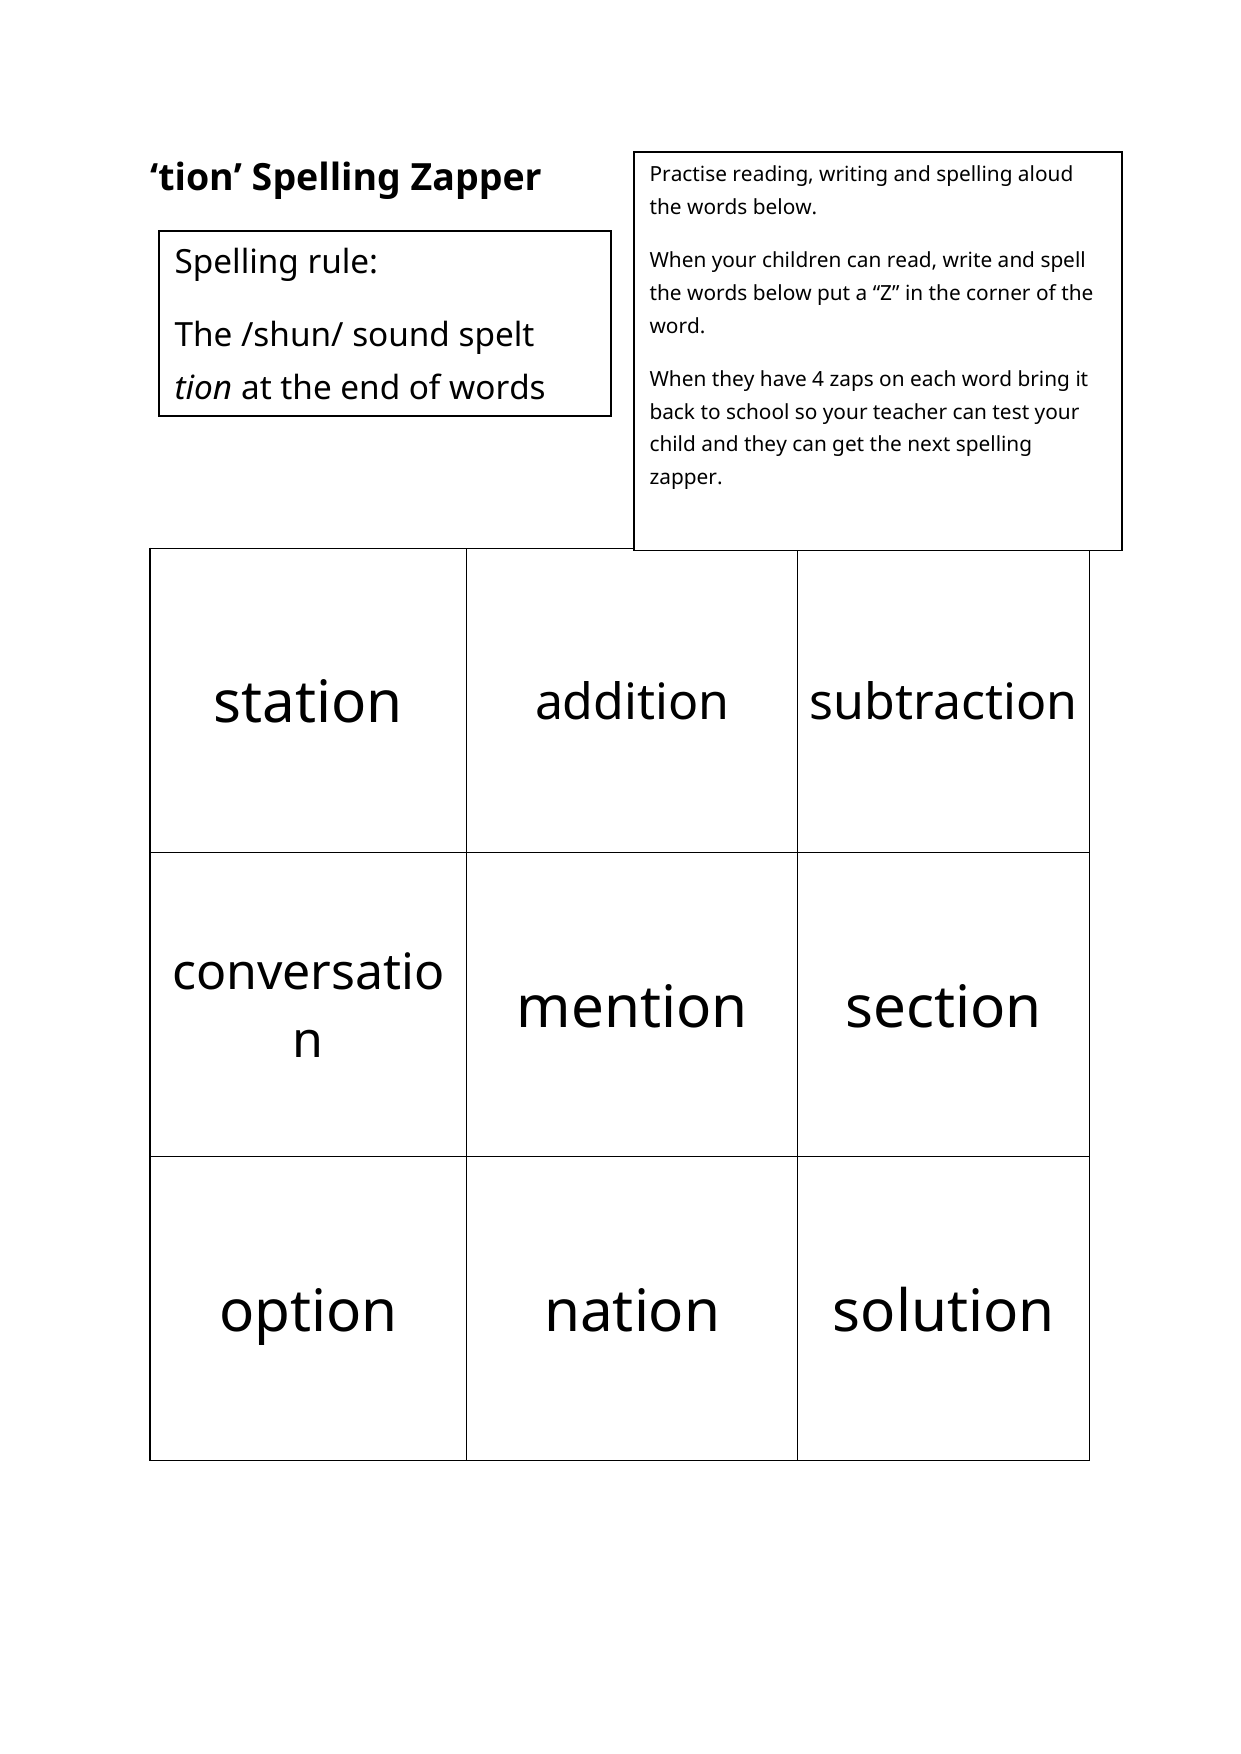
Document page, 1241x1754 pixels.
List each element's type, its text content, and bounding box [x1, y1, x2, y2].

table_cell conversation [151, 853, 466, 1156]
text ‘tion’ Spelling Zapper [150, 150, 1090, 201]
table_cell nation [467, 1157, 797, 1460]
table_header addition [467, 549, 797, 852]
table_cell solution [798, 1157, 1089, 1460]
table_cell section [798, 853, 1089, 1156]
table_header station [151, 549, 466, 852]
table_header subtraction [798, 551, 1089, 852]
table_cell option [151, 1157, 466, 1460]
table_cell mention [467, 853, 797, 1156]
